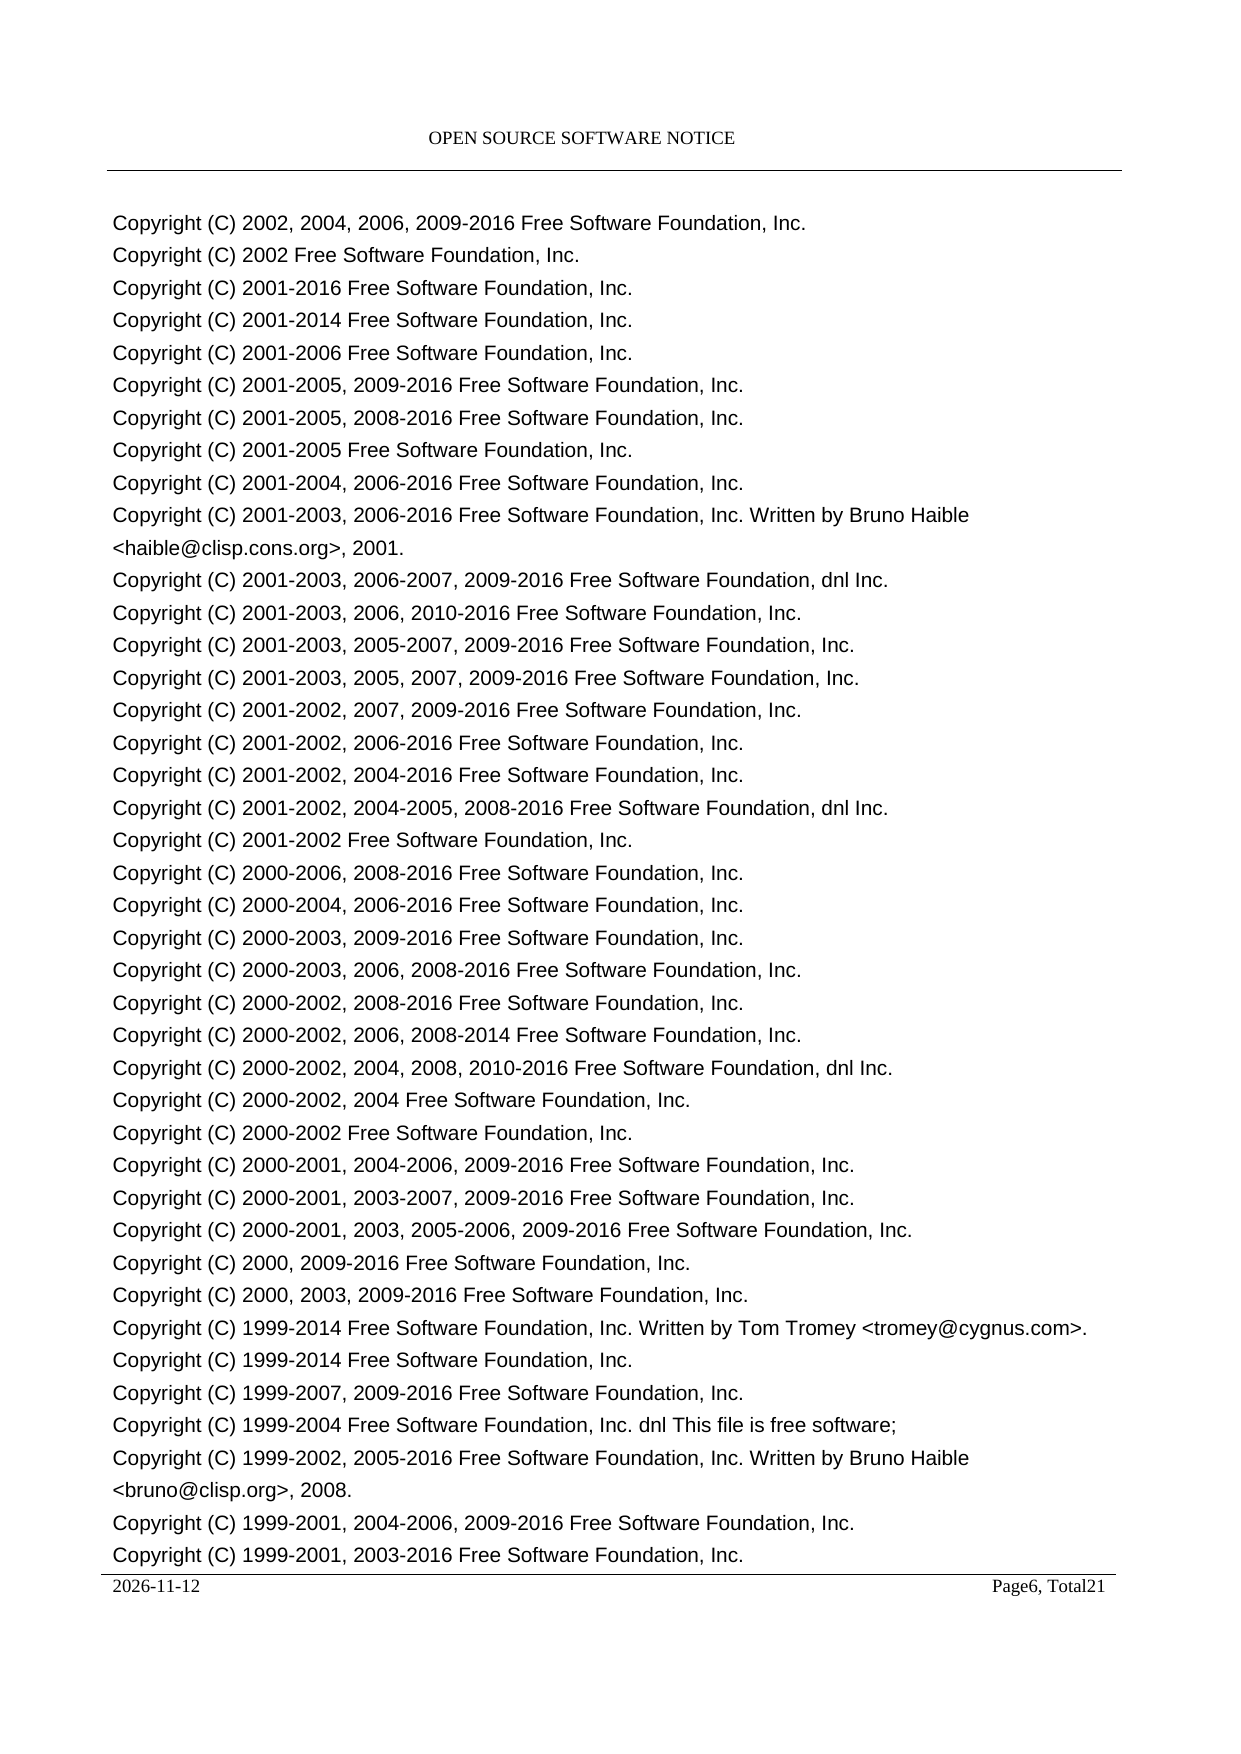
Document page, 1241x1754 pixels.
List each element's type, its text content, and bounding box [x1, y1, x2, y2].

text Copyright (C) 2001-2003, 2006-2007, 2009-2016 Free Software Foundation, dnl Inc. [112, 564, 1128, 596]
text Copyright (C) 2001-2003, 2006, 2010-2016 Free Software Foundation, Inc. [112, 596, 1128, 629]
text Copyright (C) 2000-2002 Free Software Foundation, Inc. [112, 1116, 1128, 1149]
text Copyright (C) 2001-2002, 2004-2016 Free Software Foundation, Inc. [112, 759, 1128, 791]
text Copyright (C) 2000-2001, 2003-2007, 2009-2016 Free Software Foundation, Inc. [112, 1181, 1128, 1214]
text Copyright (C) 1999-2014 Free Software Foundation, Inc. Written by Tom Tromey <tromey@cygnus.com>. [112, 1311, 1128, 1344]
text Copyright (C) 2001-2002, 2006-2016 Free Software Foundation, Inc. [112, 726, 1128, 759]
text Copyright (C) 2000-2001, 2004-2006, 2009-2016 Free Software Foundation, Inc. [112, 1149, 1128, 1181]
text Copyright (C) 2001-2016 Free Software Foundation, Inc. [112, 271, 1128, 304]
text Copyright (C) 2001-2002, 2007, 2009-2016 Free Software Foundation, Inc. [112, 694, 1128, 726]
text Copyright (C) 2000, 2009-2016 Free Software Foundation, Inc. [112, 1246, 1128, 1279]
text Copyright (C) 2001-2002, 2004-2005, 2008-2016 Free Software Foundation, dnl Inc. [112, 791, 1128, 824]
text Copyright (C) 1999-2001, 2004-2006, 2009-2016 Free Software Foundation, Inc. [112, 1506, 1128, 1539]
text Copyright (C) 2001-2014 Free Software Foundation, Inc. [112, 304, 1128, 336]
text Copyright (C) 1999-2004 Free Software Foundation, Inc. dnl This file is free software; [112, 1409, 1128, 1441]
text Copyright (C) 2000-2002, 2004, 2008, 2010-2016 Free Software Foundation, dnl Inc. [112, 1051, 1128, 1084]
text Copyright (C) 2001-2004, 2006-2016 Free Software Foundation, Inc. [112, 466, 1128, 499]
text Copyright (C) 2000, 2003, 2009-2016 Free Software Foundation, Inc. [112, 1279, 1128, 1311]
text Copyright (C) 2000-2006, 2008-2016 Free Software Foundation, Inc. [112, 856, 1128, 889]
text Copyright (C) 2001-2003, 2005-2007, 2009-2016 Free Software Foundation, Inc. [112, 629, 1128, 661]
text Copyright (C) 2000-2003, 2006, 2008-2016 Free Software Foundation, Inc. [112, 954, 1128, 986]
text Copyright (C) 2001-2003, 2005, 2007, 2009-2016 Free Software Foundation, Inc. [112, 661, 1128, 694]
text Copyright (C) 1999-2007, 2009-2016 Free Software Foundation, Inc. [112, 1376, 1128, 1409]
text Copyright (C) 2000-2002, 2004 Free Software Foundation, Inc. [112, 1084, 1128, 1116]
text Copyright (C) 2000-2003, 2009-2016 Free Software Foundation, Inc. [112, 921, 1128, 954]
text Copyright (C) 2000-2002, 2008-2016 Free Software Foundation, Inc. [112, 986, 1128, 1019]
text Copyright (C) 2000-2004, 2006-2016 Free Software Foundation, Inc. [112, 889, 1128, 921]
text Copyright (C) 2001-2005, 2009-2016 Free Software Foundation, Inc. [112, 369, 1128, 401]
text Copyright (C) 2001-2006 Free Software Foundation, Inc. [112, 336, 1128, 369]
text Copyright (C) 2001-2005, 2008-2016 Free Software Foundation, Inc. [112, 401, 1128, 434]
text Copyright (C) 2000-2002, 2006, 2008-2014 Free Software Foundation, Inc. [112, 1019, 1128, 1051]
text Copyright (C) 2001-2005 Free Software Foundation, Inc. [112, 434, 1128, 466]
text Copyright (C) 2002 Free Software Foundation, Inc. [112, 239, 1128, 271]
text Copyright (C) 2001-2002 Free Software Foundation, Inc. [112, 824, 1128, 856]
text Copyright (C) 1999-2002, 2005-2016 Free Software Foundation, Inc. Written by Bruno Haible <bruno@clisp.org>, 2008. [112, 1441, 1128, 1506]
text Copyright (C) 2001-2003, 2006-2016 Free Software Foundation, Inc. Written by Bruno Haible <haible@clisp.cons.org>, 2001. [112, 499, 1128, 564]
text Copyright (C) 2000-2001, 2003, 2005-2006, 2009-2016 Free Software Foundation, Inc. [112, 1214, 1128, 1246]
text Copyright (C) 1999-2001, 2003-2016 Free Software Foundation, Inc. [112, 1539, 1128, 1571]
text Copyright (C) 2002, 2004, 2006, 2009-2016 Free Software Foundation, Inc. [112, 206, 1128, 239]
text Copyright (C) 1999-2014 Free Software Foundation, Inc. [112, 1344, 1128, 1376]
